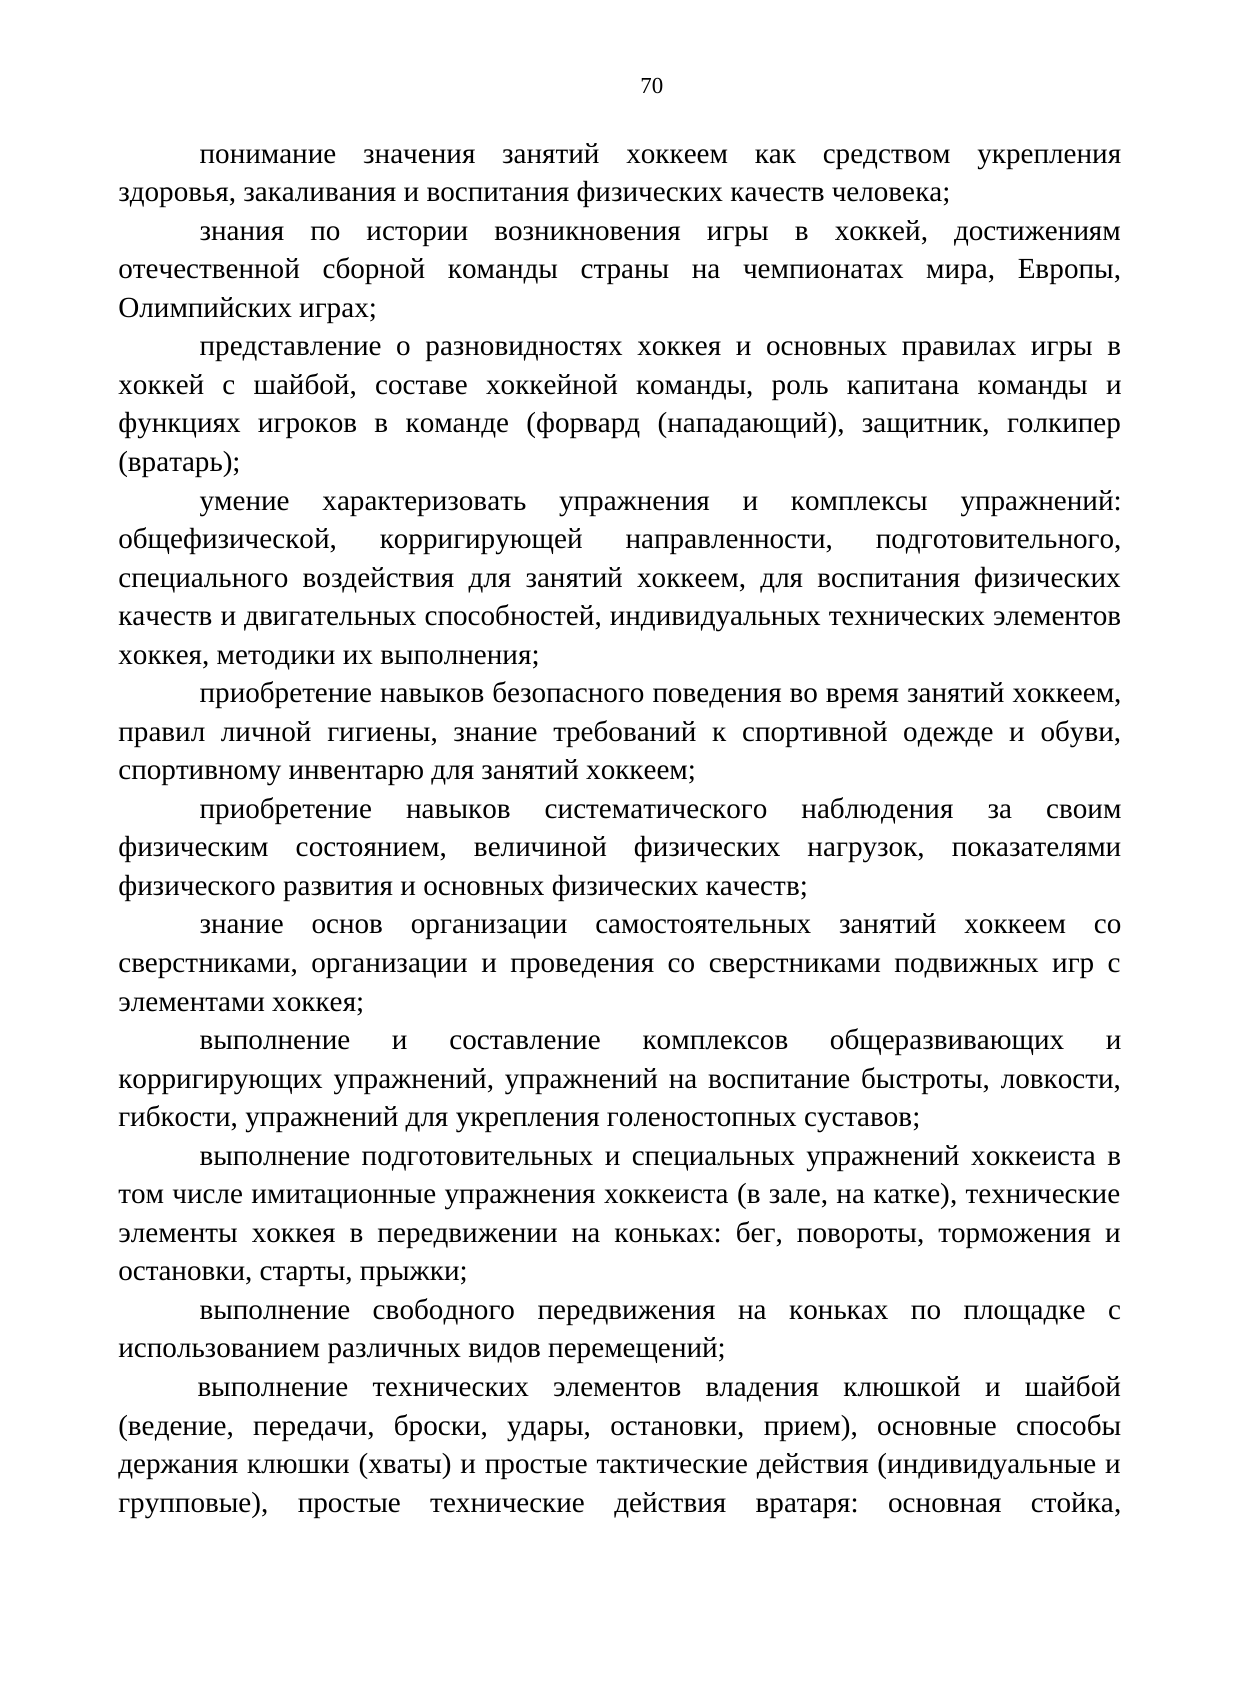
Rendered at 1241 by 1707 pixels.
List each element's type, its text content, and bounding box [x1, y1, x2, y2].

text выполнение и составление комплексов общеразвивающих и корригирующих упражнений, упражнений на воспитание быстроты, ловкости, гибкости, упражнений для укрепления голеностопных суставов; [118, 1022, 1122, 1133]
text выполнение подготовительных и специальных упражнений хоккеиста в том числе имитационные упражнения хоккеиста (в зале, на катке), технические элементы хоккея в передвижении на коньках: бег, повороты, торможения и остановки, старты, прыжки; [118, 1138, 1122, 1287]
text знание основ организации самостоятельных занятий хоккеем со сверстниками, организации и проведения со сверстниками подвижных игр с элементами хоккея; [118, 907, 1122, 1017]
text выполнение свободного передвижения на коньках по площадке с использованием различных видов перемещений; [118, 1292, 1122, 1364]
text умение характеризовать упражнения и комплексы упражнений: общефизической, корригирующей направленности, подготовительного, специального воздействия для занятий хоккеем, для воспитания физических качеств и двигательных способностей, индивидуальных технических элементов хоккея, методики их выполнения; [118, 483, 1122, 670]
text приобретение навыков систематического наблюдения за своим физическим состоянием, величиной физических нагрузок, показателями физического развития и основных физических качеств; [118, 791, 1122, 902]
text знания по истории возникновения игры в хоккей, достижениям отечественной сборной команды страны на чемпионатах мира, Европы, Олимпийских играх; [118, 213, 1122, 323]
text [118, 1369, 1122, 1518]
text приобретение навыков безопасного поведения во время занятий хоккеем, правил личной гигиены, знание требований к спортивной одежде и обуви, спортивному инвентарю для занятий хоккеем; [118, 675, 1122, 786]
text представление о разновидностях хоккея и основных правилах игры в хоккей с шайбой, составе хоккейной команды, роль капитана команды и функциях игроков в команде (форвард (нападающий), защитник, голкипер (вратарь); [118, 328, 1122, 478]
text понимание значения занятий хоккеем как средством укрепления здоровья, закаливания и воспитания физических качеств человека; [118, 136, 1122, 208]
